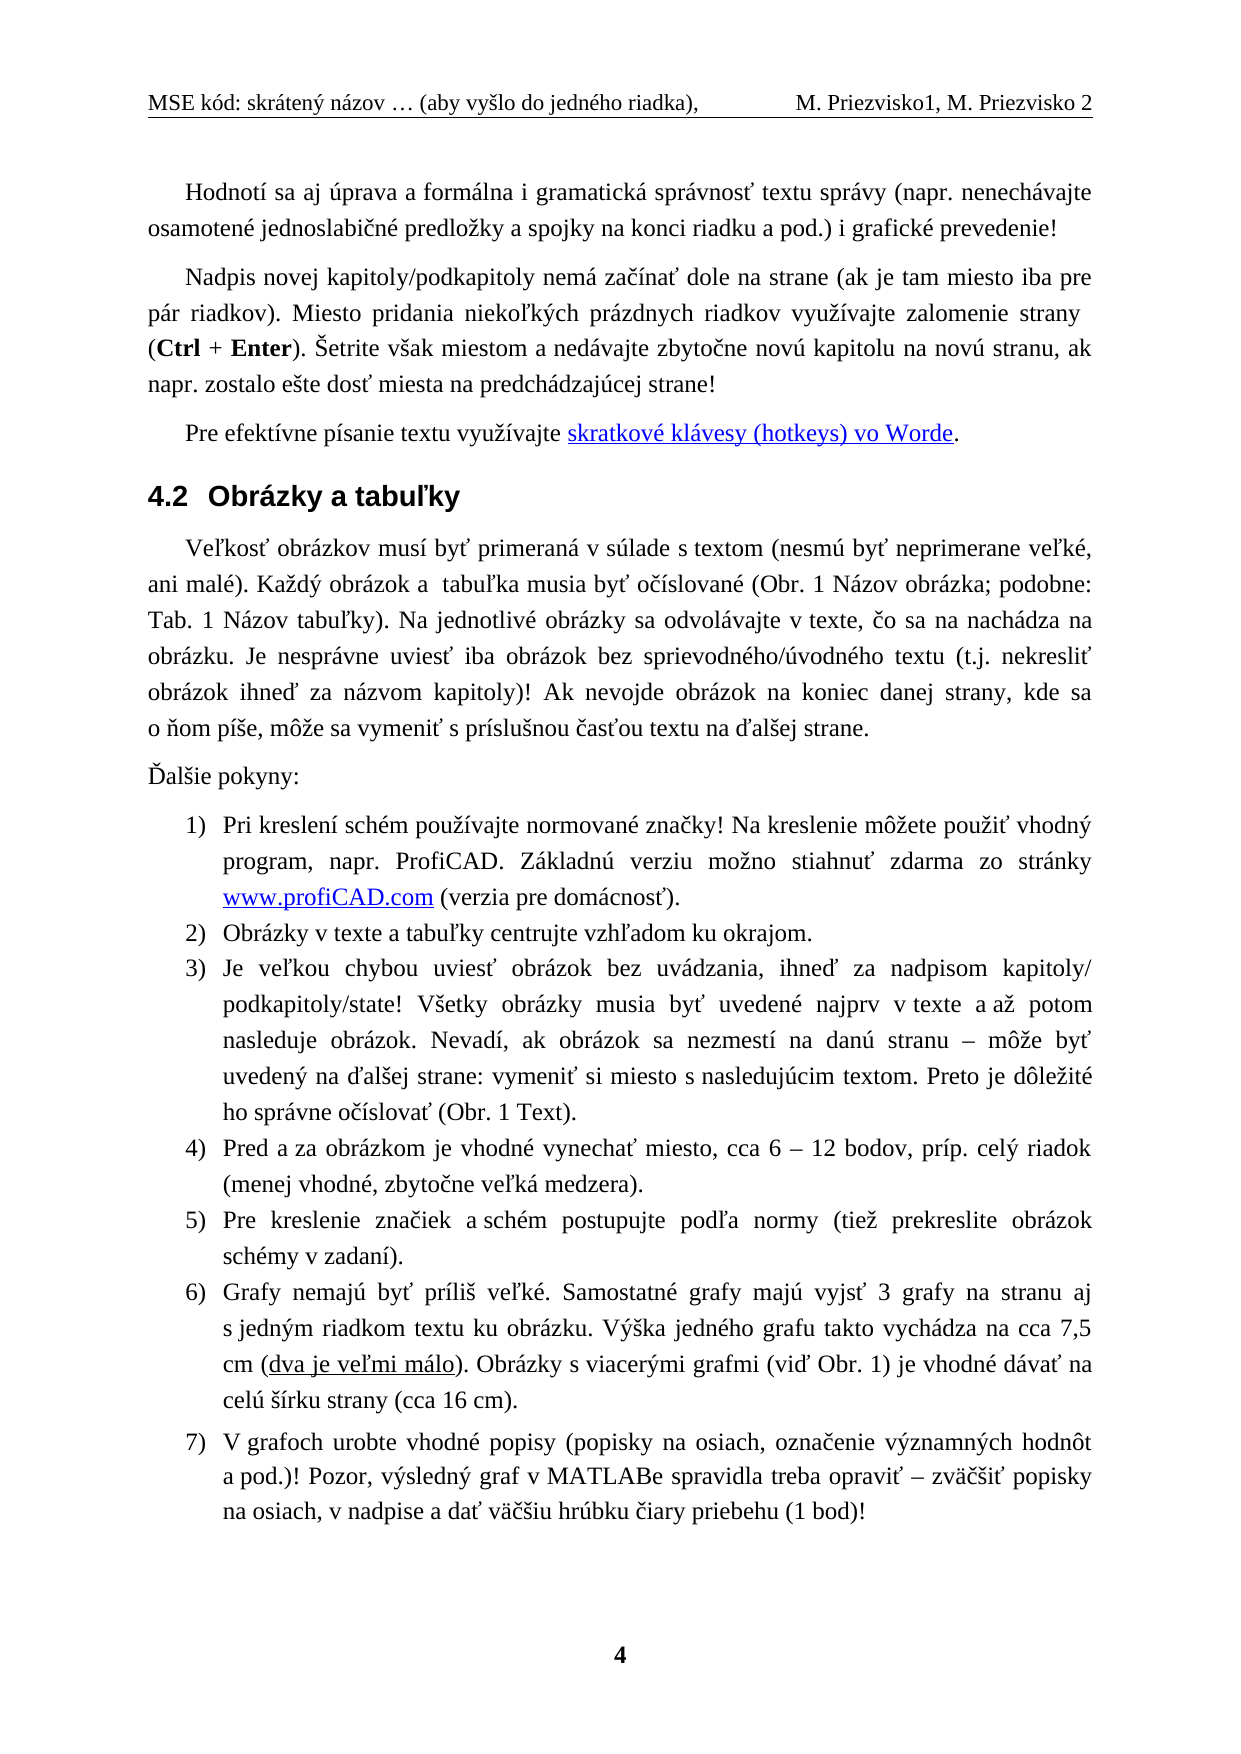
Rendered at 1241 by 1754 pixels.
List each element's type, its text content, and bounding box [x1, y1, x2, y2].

text Hodnotí sa aj úprava a formálna i gramatická správnosť textu správy (napr. nenechávajte osamotené jednoslabičné predložky a spojky na konci riadku a pod.) i grafické prevedenie! [148, 177, 1093, 242]
list Pre kreslenie značiek a schém postupujte podľa normy (tiež prekreslite obrázok schémy v zadaní). [185, 1205, 1093, 1270]
list Grafy nemajú byť príliš veľké. Samostatné grafy majú vyjsť 3 grafy na stranu aj s jedným riadkom textu ku obrázku. Výška jedného grafu takto vychádza na cca 7,5 cm (dva je veľmi málo). Obrázky s viacerými grafmi (viď Obr. 1) je vhodné dávať na celú šírku strany (cca 16 cm). [185, 1277, 1093, 1413]
list Je veľkou chybou uviesť obrázok bez uvádzania, ihneď za nadpisom kapitoly/ podkapitoly/state! Všetky obrázky musia byť uvedené najprv v texte a až potom nasleduje obrázok. Nevadí, ak obrázok sa nezmestí na danú stranu – môže byť uvedený na ďalšej strane: vymeniť si miesto s nasledujúcim textom. Preto je dôležité ho správne očíslovať (Obr. 1 Text). [185, 953, 1093, 1126]
subtitle Obrázky a tabuľky [148, 479, 1093, 512]
text Veľkosť obrázkov musí byť primeraná v súlade s textom (nesmú byť neprimerane veľké, ani malé). Každý obrázok a tabuľka musia byť očíslované (Obr. 1 Názov obrázka; podobne: Tab. 1 Názov tabuľky). Na jednotlivé obrázky sa odvolávajte v texte, čo sa na nachádza na obrázku. Je nesprávne uviesť iba obrázok bez sprievodného/úvodného textu (t.j. nekresliť obrázok ihneď za názvom kapitoly)! Ak nevojde obrázok na koniec danej strany, kde sa o ňom píše, môže sa vymeniť s príslušnou časťou textu na ďalšej strane. [148, 533, 1093, 742]
text Ďalšie pokyny: [148, 761, 1093, 790]
list Obrázky v texte a tabuľky centrujte vzhľadom ku okrajom. [185, 918, 1093, 946]
text Nadpis novej kapitoly/podkapitoly nemá začínať dole na strane (ak je tam miesto iba pre pár riadkov). Miesto pridania niekoľkých prázdnych riadkov využívajte zalomenie strany (Ctrl + Enter). Šetrite však miestom a nedávajte zbytočne novú kapitolu na novú stranu, ak napr. zostalo ešte dosť miesta na predchádzajúcej strane! [148, 262, 1093, 398]
list V grafoch urobte vhodné popisy (popisky na osiach, označenie významných hodnôt a pod.)! Pozor, výsledný graf v MATLABe spravidla treba opraviť – zväčšiť popisky na osiach, v nadpise a dať väčšiu hrúbku čiary priebehu (1 bod)! [185, 1427, 1093, 1525]
text Pre efektívne písanie textu využívajte skratkové klávesy (hotkeys) vo Worde. [148, 418, 1093, 447]
list Pred a za obrázkom je vhodné vynechať miesto, cca 6 – 12 bodov, príp. celý riadok (menej vhodné, zbytočne veľká medzera). [185, 1133, 1093, 1198]
list Pri kreslení schém používajte normované značky! Na kreslenie môžete použiť vhodný program, napr. ProfiCAD. Základnú verziu možno stiahnuť zdarma zo stránky www.profiCAD.com (verzia pre domácnosť). [185, 810, 1093, 910]
